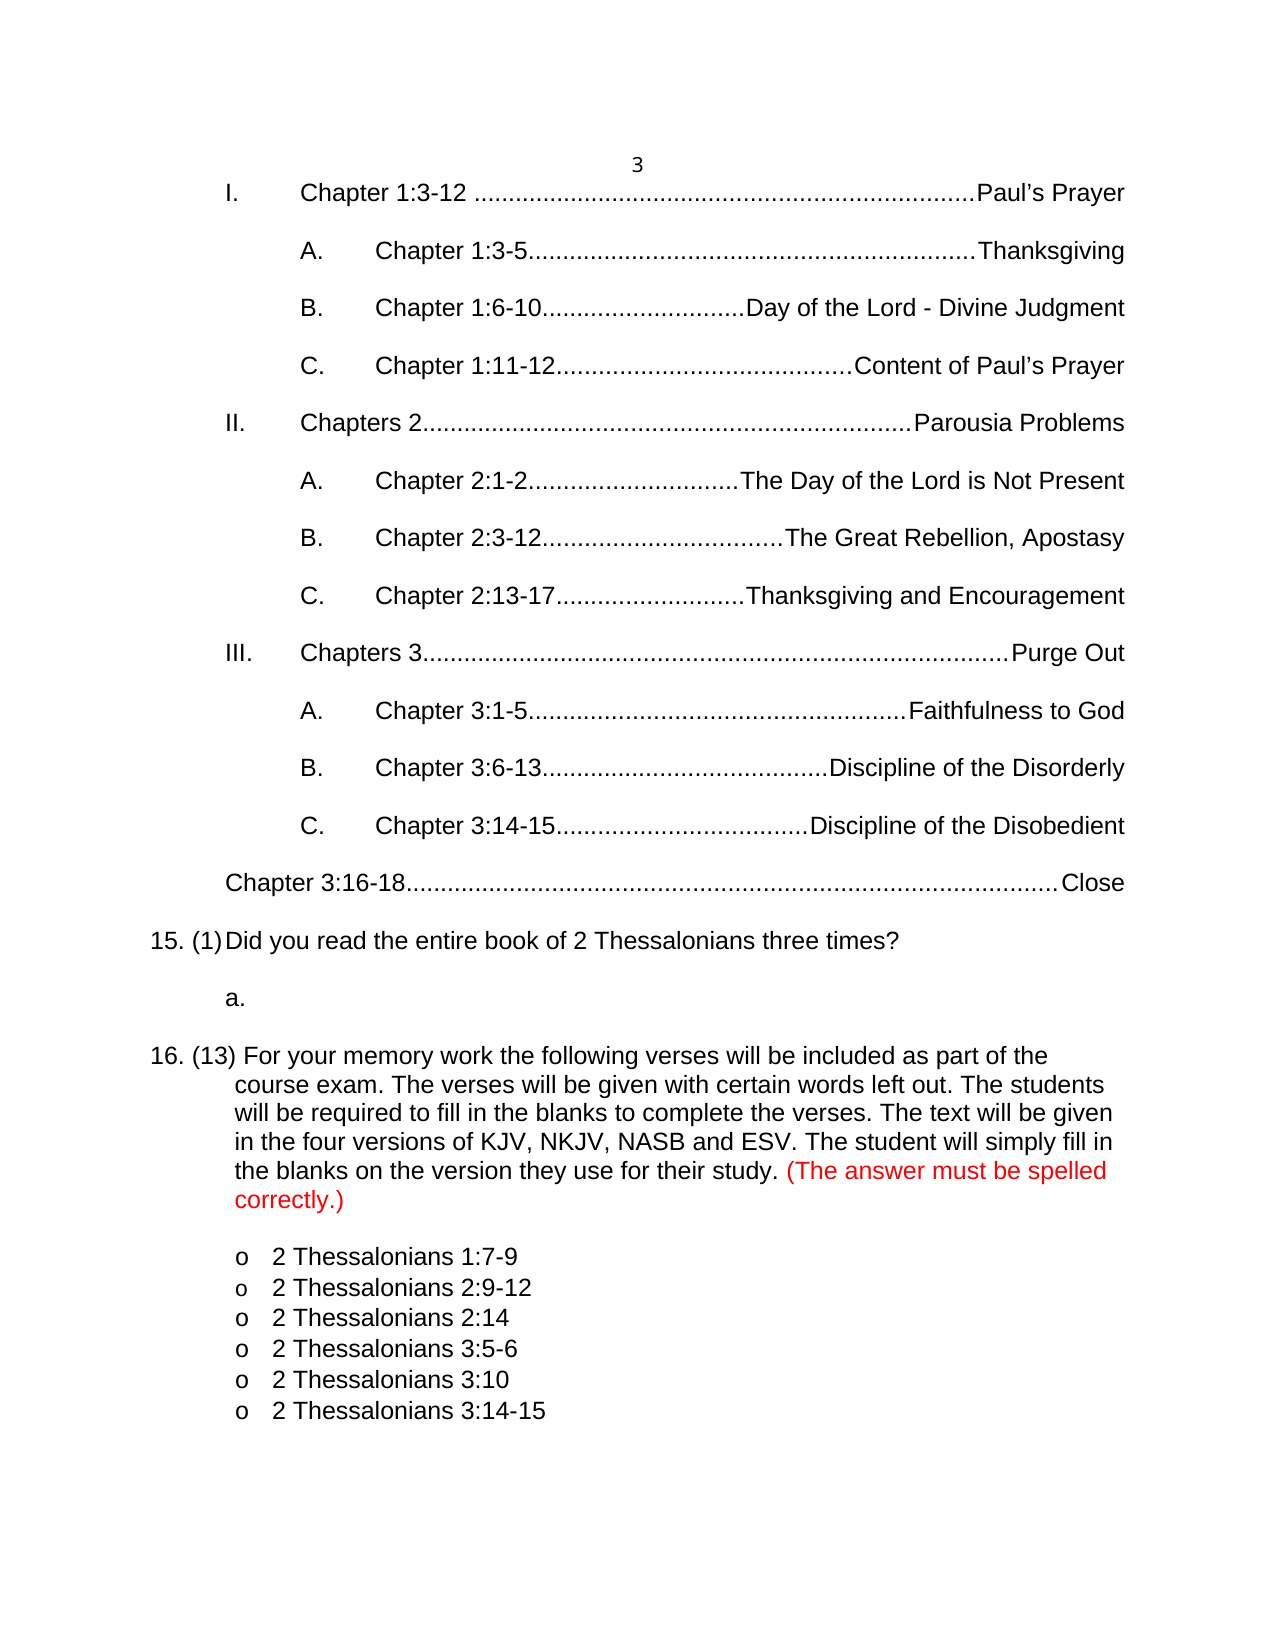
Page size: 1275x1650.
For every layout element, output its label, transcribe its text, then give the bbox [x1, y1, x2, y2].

text B. Chapter 2:3-12 The Great Rebellion, Apostasy [150, 523, 1125, 552]
text 15. (1) Did you read the entire book of 2 Thessalonians three times? [150, 926, 1125, 955]
text C. Chapter 3:14-15 Discipline of the Disobedient [150, 811, 1125, 840]
text 16. (13) For your memory work the following verses will be included as part of the course exam. The verses will be given with certain words left out. The students will be required to fill in the blanks to complete the verses. The text will be given in the four versions of KJV, NKJV, NASB and ESV. The student will simply fill in the blanks on the version they use for their study. (The answer must be spelled correctly.) [150, 1041, 1125, 1213]
text Chapter 3:16-18 Close [150, 868, 1125, 897]
text III. Chapters 3 Purge Out [150, 638, 1125, 667]
list 2 Thessalonians 2:14 [234, 1303, 1125, 1334]
text II. Chapters 2 Parousia Problems [150, 408, 1125, 437]
text B. Chapter 1:6-10 Day of the Lord - Divine Judgment [150, 293, 1125, 322]
list 2 Thessalonians 3:14-15 [234, 1396, 1125, 1427]
text C. Chapter 1:11-12 Content of Paul’s Prayer [150, 351, 1125, 380]
text a. [150, 983, 1125, 1012]
text A. Chapter 3:1-5 Faithfulness to God [150, 696, 1125, 725]
text A. Chapter 1:3-5 Thanksgiving [150, 236, 1125, 265]
text I. Chapter 1:3-12 Paul’s Prayer [150, 150, 1125, 207]
list 2 Thessalonians 1:7-9 [234, 1242, 1125, 1273]
list 2 Thessalonians 3:5-6 [234, 1334, 1125, 1365]
list 2 Thessalonians 3:10 [234, 1365, 1125, 1396]
text B. Chapter 3:6-13 Discipline of the Disorderly [150, 753, 1125, 782]
list 2 Thessalonians 2:9-12 [234, 1273, 1125, 1303]
text C. Chapter 2:13-17 Thanksgiving and Encouragement [150, 581, 1125, 610]
text A. Chapter 2:1-2 The Day of the Lord is Not Present [150, 466, 1125, 495]
